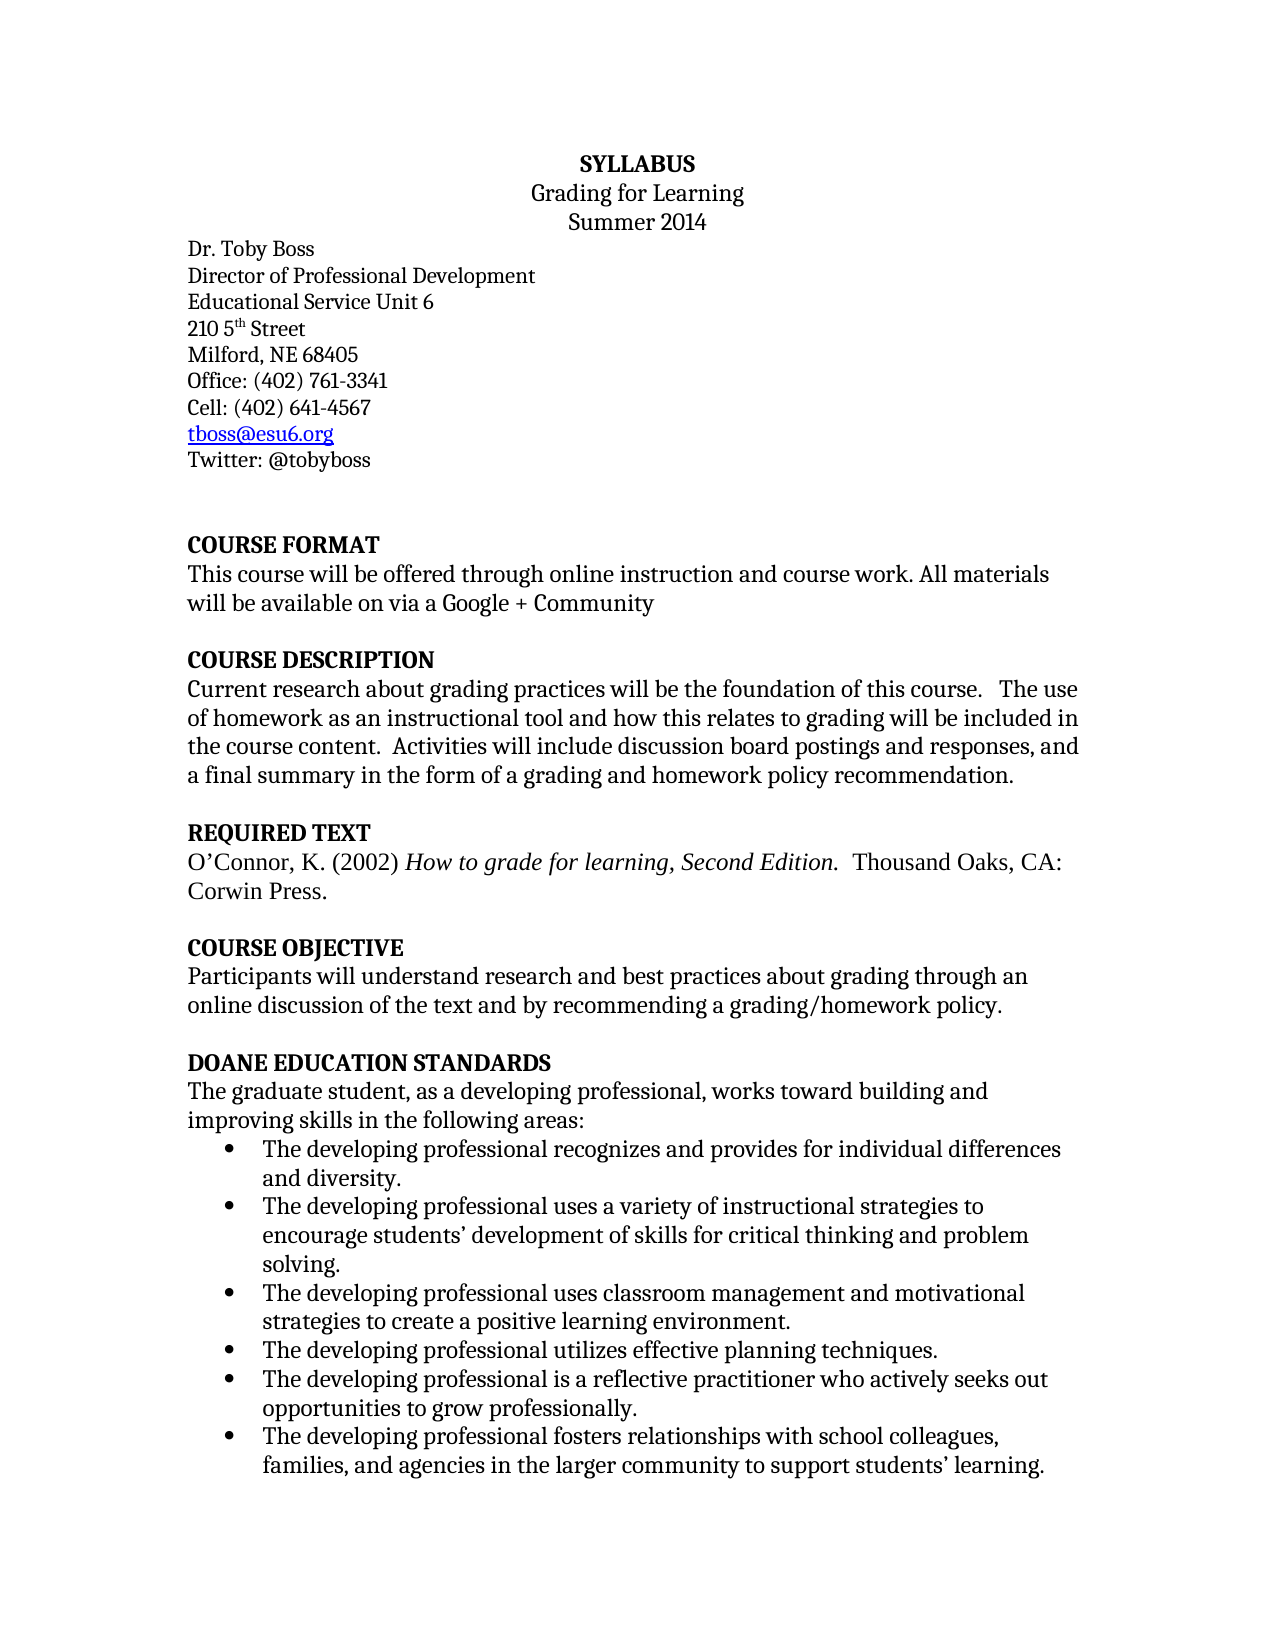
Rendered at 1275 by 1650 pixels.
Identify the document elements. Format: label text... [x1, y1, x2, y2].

text Required Text [187, 818, 1087, 847]
text COURSE FORMAT [187, 531, 1087, 560]
text SYLLABUS [187, 150, 1087, 179]
text Educational Service Unit 6 [187, 289, 1087, 315]
text This course will be offered through online instruction and course work. All materials will be available on via a Google + Community [187, 560, 1087, 617]
text Course Description [187, 646, 1087, 675]
list The developing professional recognizes and provides for individual differences and diversity. [225, 1135, 1087, 1192]
text Participants will understand research and best practices about grading through an online discussion of the text and by recommending a grading/homework policy. [187, 962, 1087, 1020]
text Twitter: @tobyboss [187, 447, 1087, 473]
text The graduate student, as a developing professional, works toward building and improving skills in the following areas: [187, 1077, 1087, 1135]
text Summer 2014 [187, 207, 1087, 236]
text Dr. Toby Boss [187, 236, 1087, 263]
text Doane Education Standards [187, 1048, 1087, 1077]
text Course Objective [187, 933, 1087, 962]
list The developing professional utilizes effective planning techniques. [225, 1336, 1087, 1365]
text Milford, NE 68405 [187, 342, 1087, 368]
text Cell: (402) 641-4567 [187, 394, 1087, 421]
list The developing professional is a reflective practitioner who actively seeks out opportunities to grow professionally. [225, 1365, 1087, 1422]
list The developing professional uses a variety of instructional strategies to encourage students’ development of skills for critical thinking and problem solving. [225, 1192, 1087, 1278]
text O’Connor, K. (2002) How to grade for learning, Second Edition. Thousand Oaks, CA: Corwin Press. [187, 847, 1087, 905]
list The developing professional uses classroom management and motivational strategies to create a positive learning environment. [225, 1278, 1087, 1336]
text tboss@esu6.org [187, 421, 1087, 447]
list The developing professional fosters relationships with school colleagues, families, and agencies in the larger community to support students’ learning. [225, 1422, 1087, 1480]
text 210 5th Street [187, 315, 1087, 342]
text Current research about grading practices will be the foundation of this course. The use of homework as an instructional tool and how this relates to grading will be included in the course content. Activities will include discussion board postings and responses, and a final summary in the form of a grading and homework policy recommendation. [187, 675, 1087, 790]
text Director of Professional Development [187, 263, 1087, 289]
text Grading for Learning [187, 179, 1087, 207]
text Office: (402) 761-3341 [187, 368, 1087, 394]
